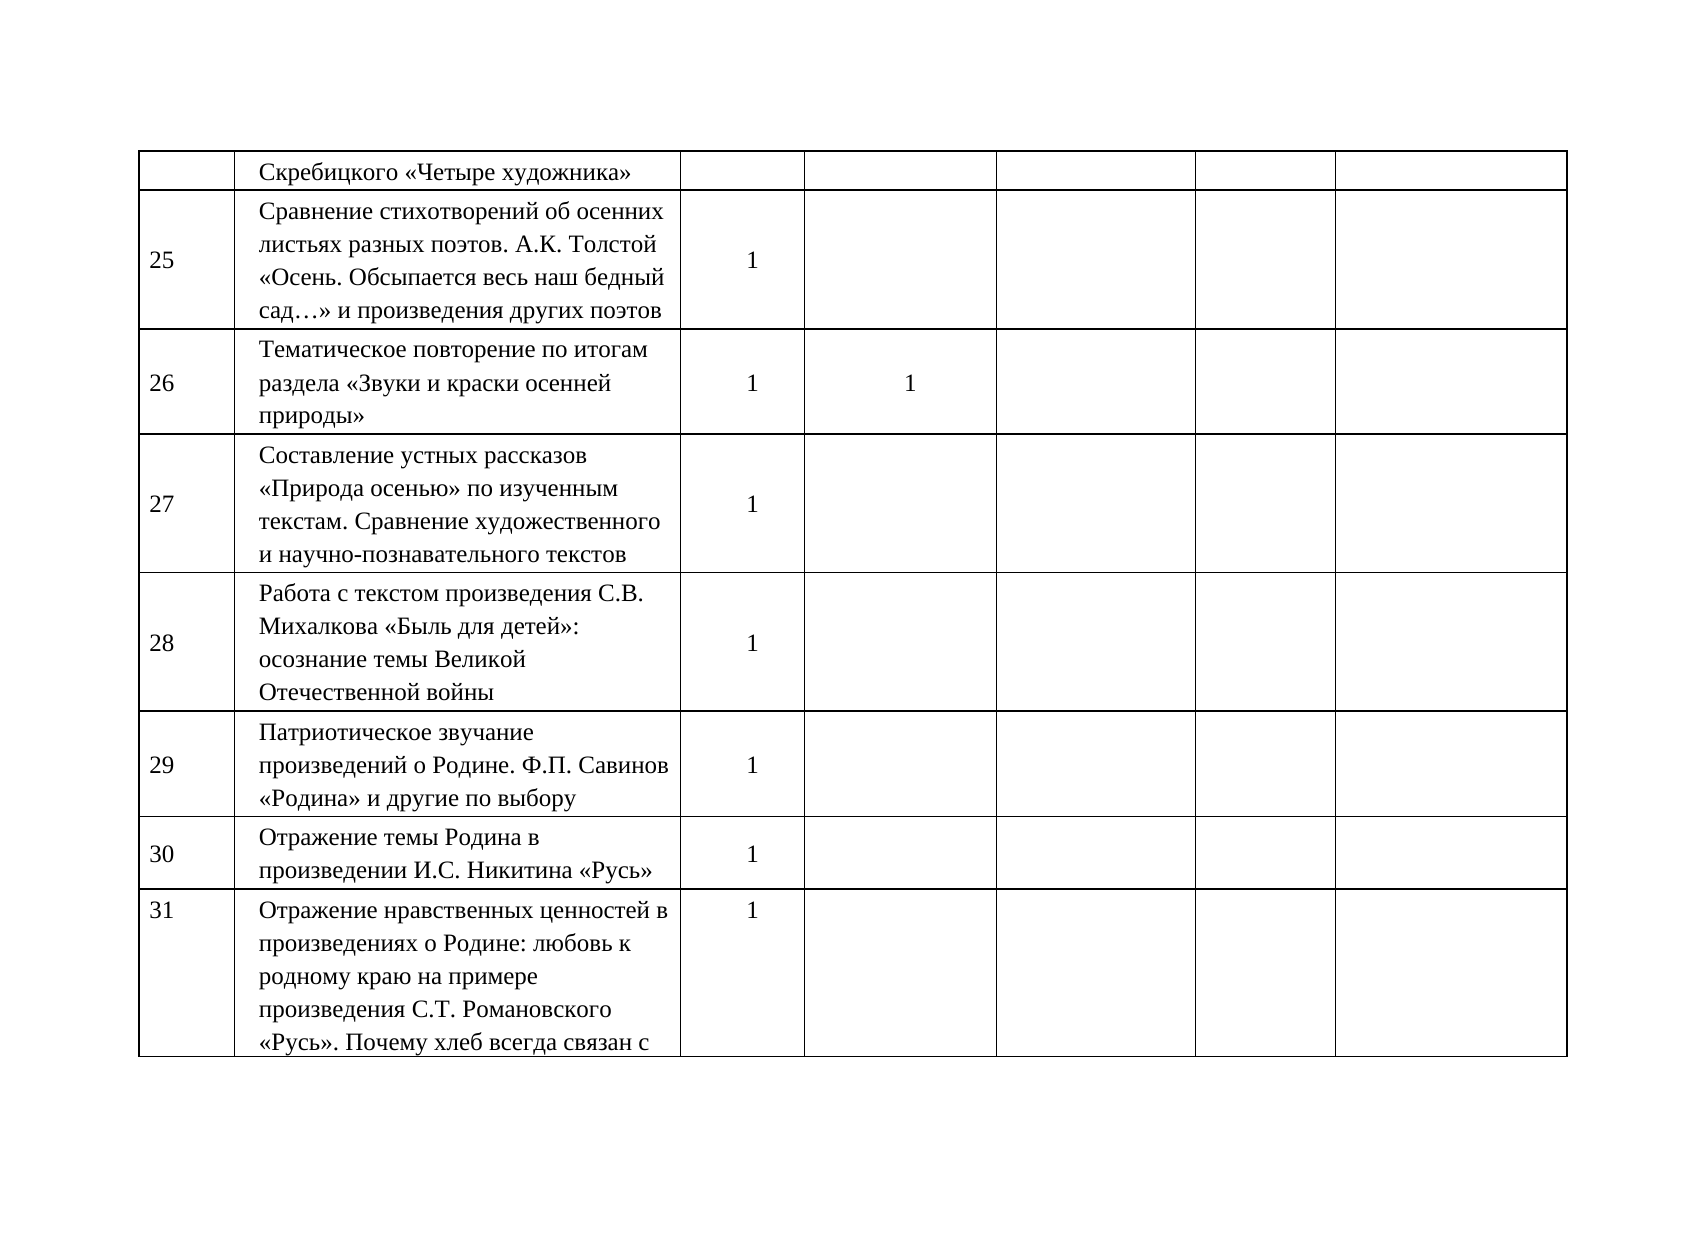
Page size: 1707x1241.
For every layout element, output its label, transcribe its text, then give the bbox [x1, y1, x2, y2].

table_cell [235, 890, 680, 1056]
table_cell [1196, 191, 1335, 328]
table_cell [805, 817, 996, 888]
table_cell [997, 152, 1195, 189]
table_cell [997, 817, 1195, 888]
table_cell Составление устных рассказов «Природа осенью» по изученным текстам. Сравнение художественного и научно-познавательного текстов [235, 435, 680, 572]
table_cell [1196, 712, 1335, 816]
table_cell 31 [140, 890, 234, 1056]
table_cell 1 [681, 191, 804, 328]
table_cell Отражение темы Родина в произведении И.С. Никитина «Русь» [235, 817, 680, 888]
table_cell 1 [681, 330, 804, 433]
table_cell 27 [140, 435, 234, 572]
table_cell 1 [681, 712, 804, 816]
table_cell [805, 152, 996, 189]
table_cell Патриотическое звучание произведений о Родине. Ф.П. Савинов «Родина» и другие по выбору [235, 712, 680, 816]
table_cell [1196, 890, 1335, 1056]
table_cell [1336, 573, 1566, 710]
table_cell 1 [681, 435, 804, 572]
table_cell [235, 152, 680, 189]
table_cell [1196, 817, 1335, 888]
table_cell [1196, 435, 1335, 572]
table_cell [1336, 890, 1566, 1056]
table_cell Тематическое повторение по итогам раздела «Звуки и краски осенней природы» [235, 330, 680, 433]
table_cell [997, 712, 1195, 816]
table_cell [1336, 191, 1566, 328]
table_cell 1 [681, 573, 804, 710]
table_cell [805, 435, 996, 572]
table_cell [805, 712, 996, 816]
table_cell Работа с текстом произведения С.В. Михалкова «Быль для детей»: осознание темы Великой Отечественной войны [235, 573, 680, 710]
table_cell [1196, 573, 1335, 710]
table_cell [805, 191, 996, 328]
table_cell [997, 330, 1195, 433]
table_cell [1336, 817, 1566, 888]
table_cell [805, 573, 996, 710]
table_cell 1 [805, 330, 996, 433]
table_cell Сравнение стихотворений об осенних листьях разных поэтов. А.К. Толстой «Осень. Обсыпается весь наш бедный сад…» и произведения других поэтов [235, 191, 680, 328]
table_cell 24 [140, 152, 234, 189]
table_cell 26 [140, 330, 234, 433]
table_cell [997, 890, 1195, 1056]
table_cell 30 [140, 817, 234, 888]
table_cell [1336, 152, 1566, 189]
table_cell 28 [140, 573, 234, 710]
table_cell [997, 435, 1195, 572]
table_cell 25 [140, 191, 234, 328]
table_cell [1336, 435, 1566, 572]
table_cell [997, 573, 1195, 710]
table_cell [997, 191, 1195, 328]
table_cell [1196, 152, 1335, 189]
table_cell [1336, 712, 1566, 816]
table_cell 1 [681, 817, 804, 888]
table_cell [1336, 330, 1566, 433]
table_cell 1 [681, 152, 804, 189]
table_cell 29 [140, 712, 234, 816]
table_cell 1 [681, 890, 804, 1056]
table_cell [805, 890, 996, 1056]
table_cell [1196, 330, 1335, 433]
